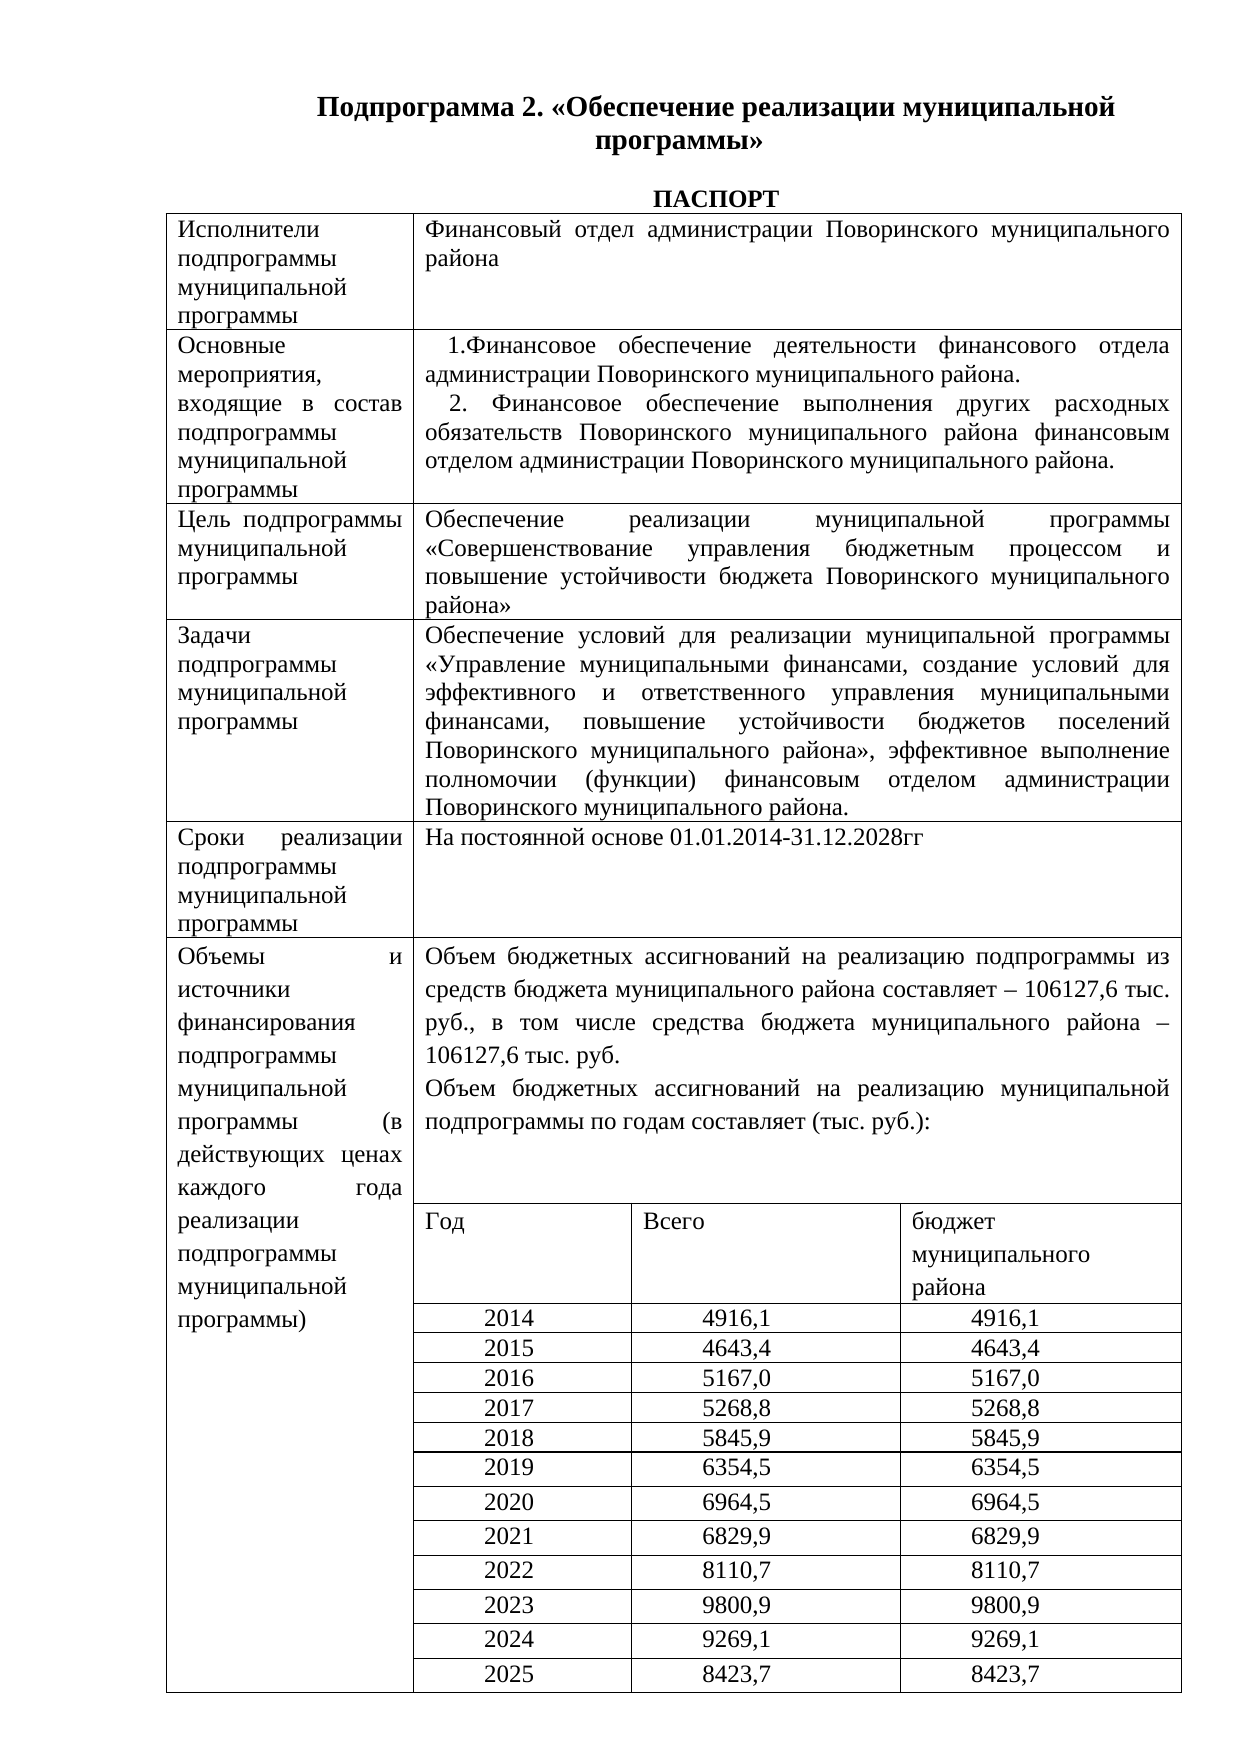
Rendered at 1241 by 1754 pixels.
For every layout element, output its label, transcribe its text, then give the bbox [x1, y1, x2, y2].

table_cell 5268,8 [901, 1393, 1181, 1422]
table_cell 2020 [414, 1487, 631, 1520]
table_cell 2023 [414, 1590, 631, 1623]
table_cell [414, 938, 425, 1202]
table_cell Объемы и источники финансирования подпрограммы муниципальной программы (в действующих ценах каждого года реализации подпрограммы муниципальной программы) [167, 938, 413, 1692]
table_cell Цель подпрограммы муниципальной программы [167, 504, 413, 619]
table_cell 5167,0 [901, 1363, 1181, 1392]
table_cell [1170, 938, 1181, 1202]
table_cell 5845,9 [901, 1423, 1181, 1451]
text ПАСПОРТ [177, 184, 1181, 213]
table_cell 5845,9 [632, 1423, 900, 1451]
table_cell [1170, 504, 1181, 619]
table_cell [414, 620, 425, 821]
table_cell 6964,5 [632, 1487, 900, 1520]
table_header Финансовый отдел администрации Поворинского муниципального района [414, 214, 1181, 329]
table_cell 8110,7 [901, 1556, 1181, 1589]
table_cell 6354,5 [632, 1453, 900, 1486]
table_cell 4916,1 [632, 1304, 900, 1332]
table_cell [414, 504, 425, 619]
table_cell 5167,0 [632, 1363, 900, 1392]
table_cell Всего [632, 1204, 900, 1302]
table_cell 2025 [414, 1659, 631, 1692]
table_cell 9269,1 [632, 1624, 900, 1658]
table_cell 2019 [414, 1453, 631, 1486]
table_cell 1.Финансовое обеспечение деятельности финансового отдела администрации Поворинского муниципального района. 2. Финансовое обеспечение выполнения других расходных обязательств Поворинского муниципального района финансовым отделом администрации Поворинского муниципального района. [414, 330, 1181, 503]
table_cell 8423,7 [901, 1659, 1181, 1692]
table_cell 2017 [414, 1393, 631, 1422]
table_cell 6829,9 [901, 1521, 1181, 1554]
table_cell 2015 [414, 1333, 631, 1362]
table_cell Год [414, 1204, 631, 1302]
table_cell 2014 [414, 1304, 631, 1332]
table_cell Задачи подпрограммы муниципальной программы [167, 620, 413, 821]
table_cell 2024 [414, 1624, 631, 1658]
text Подпрограмма 2. «Обеспечение реализации муниципальной программы» [177, 89, 1181, 156]
table_cell 6829,9 [632, 1521, 900, 1554]
table_cell 2016 [414, 1363, 631, 1392]
table_cell 4643,4 [901, 1333, 1181, 1362]
table_cell 2021 [414, 1521, 631, 1554]
table_cell 6964,5 [901, 1487, 1181, 1520]
table_cell 5268,8 [632, 1393, 900, 1422]
table_cell 8423,7 [632, 1659, 900, 1692]
table_cell 2018 [414, 1423, 631, 1451]
table_cell 9800,9 [632, 1590, 900, 1623]
table_cell На постоянной основе 01.01.2014-31.12.2028гг [414, 822, 1181, 937]
table_cell 2022 [414, 1556, 631, 1589]
table_cell 9800,9 [901, 1590, 1181, 1623]
table_cell 6354,5 [901, 1453, 1181, 1486]
table_cell 8110,7 [632, 1556, 900, 1589]
table_cell 9269,1 [901, 1624, 1181, 1658]
table_cell 4916,1 [901, 1304, 1181, 1332]
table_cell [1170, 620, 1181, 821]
table_cell 4643,4 [632, 1333, 900, 1362]
